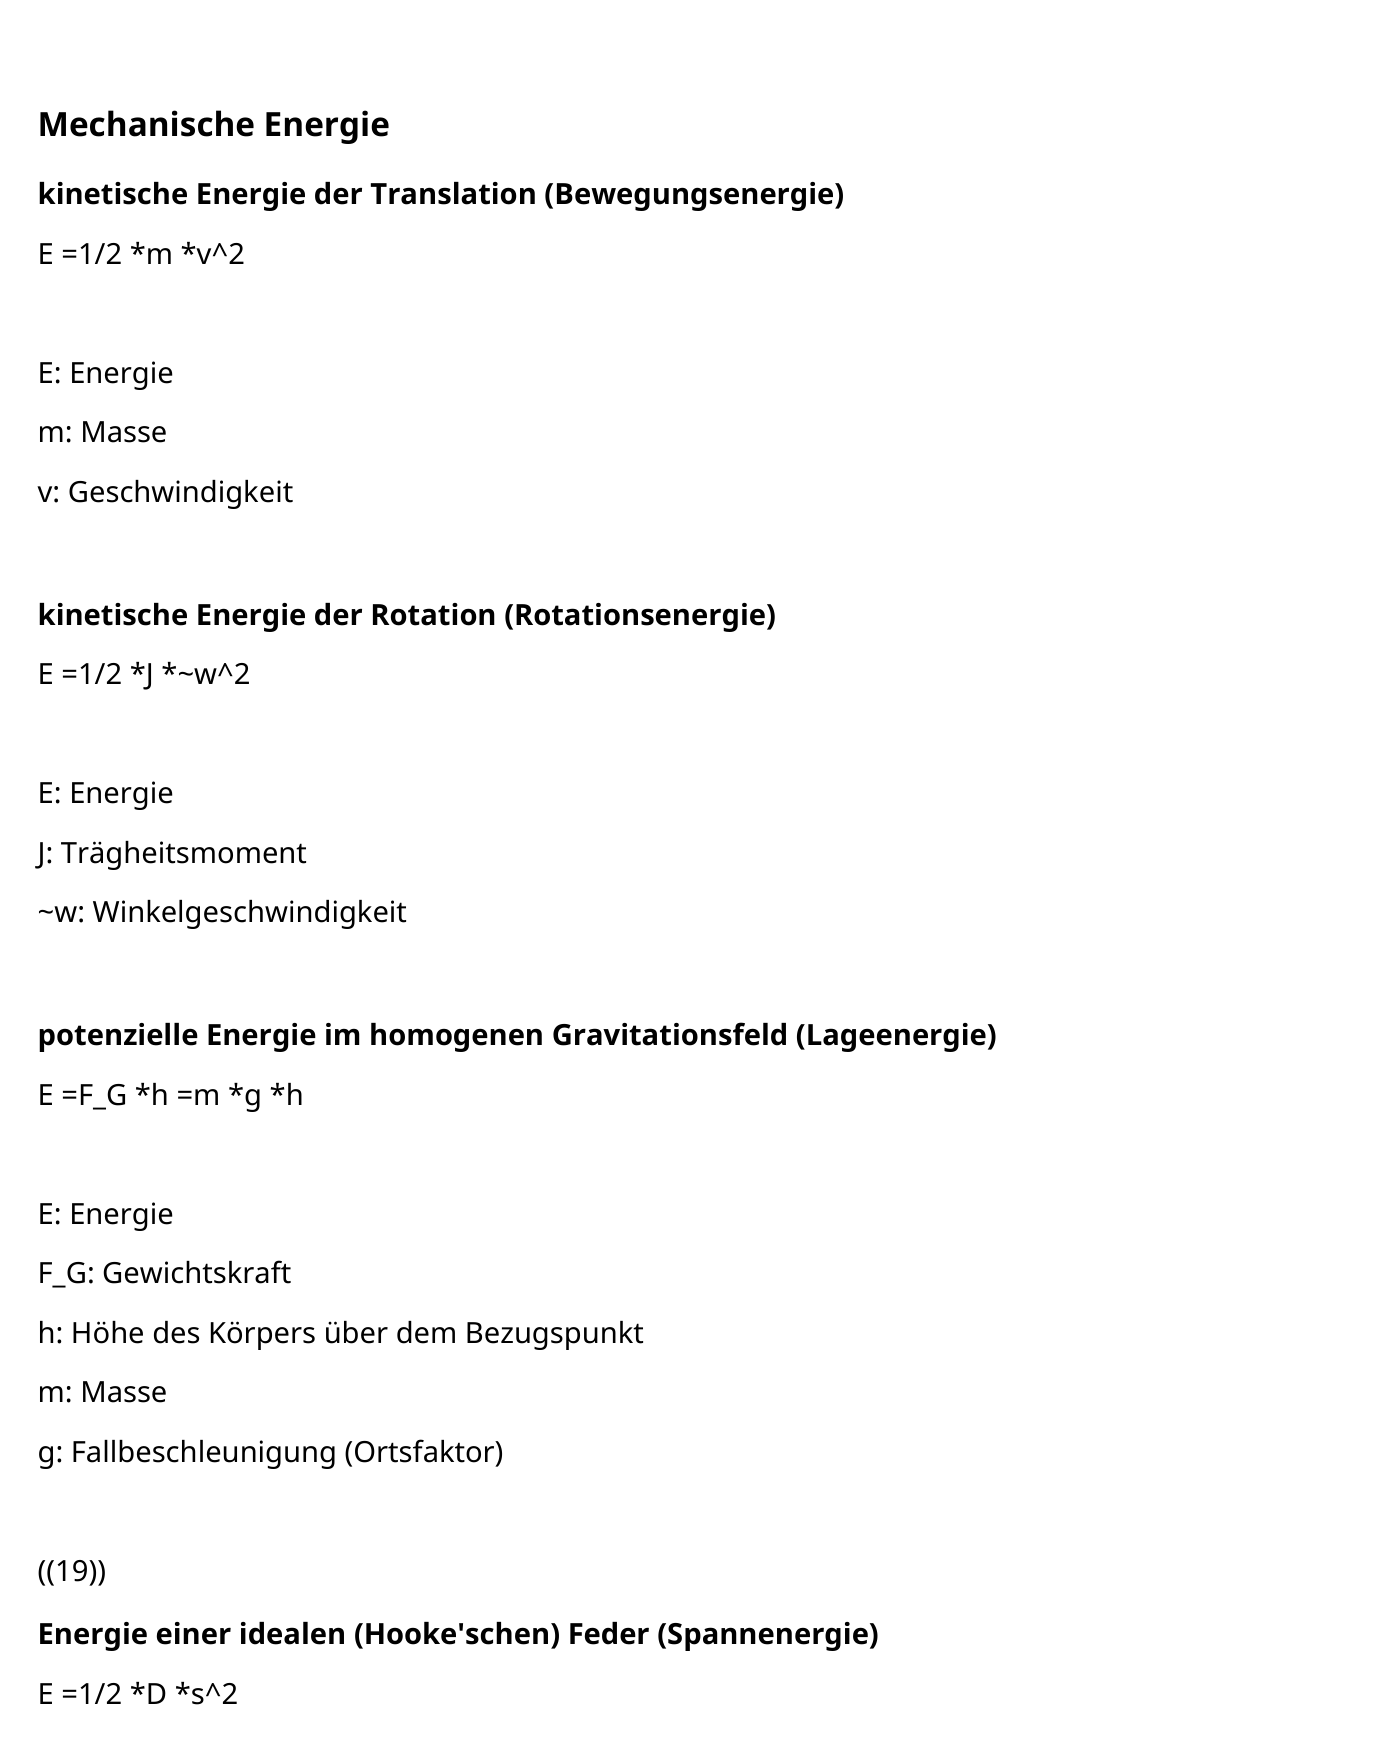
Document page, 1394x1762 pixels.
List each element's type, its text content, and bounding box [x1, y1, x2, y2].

subtitle Energie einer idealen (Hooke'schen) Feder (Spannenergie) [37, 1613, 1356, 1653]
text E =1/2 *m *v^2 [37, 233, 1356, 273]
subtitle Mechanische Energie [37, 101, 1356, 147]
subtitle kinetische Energie der Rotation (Rotationsenergie) [37, 594, 1356, 634]
text E: Energie J: Trägheitsmoment ~w: Winkelgeschwindigkeit [37, 772, 1356, 931]
text E =1/2 *J *~w^2 [37, 653, 1356, 693]
text E =1/2 *D *s^2 [37, 1673, 1356, 1713]
text E =F_G *h =m *g *h [37, 1074, 1356, 1114]
text ((19)) [37, 1550, 1356, 1589]
text E: Energie F_G: Gewichtskraft h: Höhe des Körpers über dem Bezugspunkt m: Masse g: Fallbeschleunigung (Ortsfaktor) [37, 1193, 1356, 1471]
subtitle potenzielle Energie im homogenen Gravitationsfeld (Lageenergie) [37, 1014, 1356, 1054]
text E: Energie m: Masse v: Geschwindigkeit [37, 352, 1356, 511]
subtitle kinetische Energie der Translation (Bewegungsenergie) [37, 173, 1356, 213]
